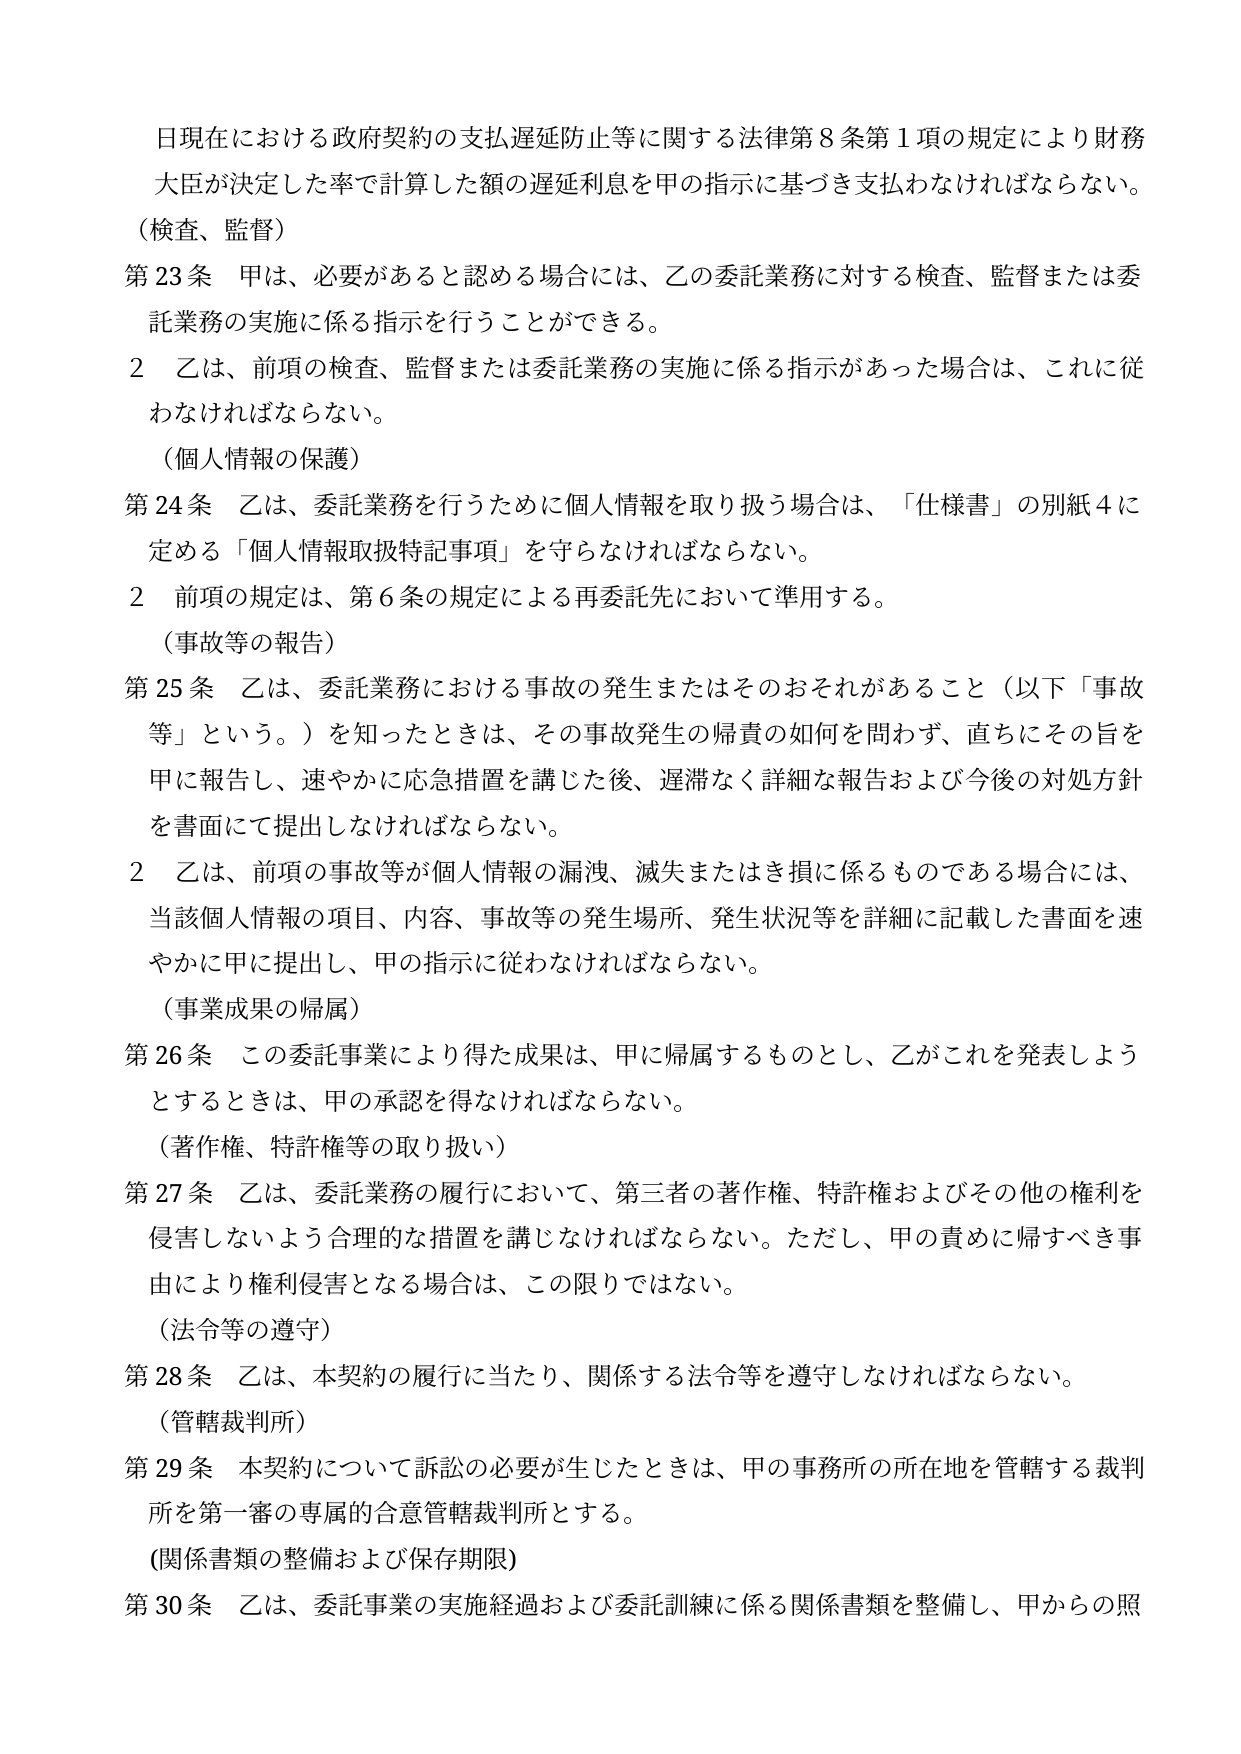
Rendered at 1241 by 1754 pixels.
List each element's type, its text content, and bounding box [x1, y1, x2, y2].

text 第29条 本契約について訴訟の必要が生じたときは、甲の事務所の所在地を管轄する裁判所を第一審の専属的合意管轄裁判所とする。 [124, 1440, 1145, 1532]
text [124, 111, 1145, 203]
text 第26条 この委託事業により得た成果は、甲に帰属するものとし、乙がこれを発表しようとするときは、甲の承認を得なければならない。 [124, 1028, 1145, 1119]
text （検査、監督） [124, 203, 1145, 249]
text ２ 前項の規定は、第６条の規定による再委託先において準用する。 [124, 569, 1145, 615]
text 第25条 乙は、委託業務における事故の発生またはそのおそれがあること（以下「事故等」という。）を知ったときは、その事故発生の帰責の如何を問わず、直ちにその旨を甲に報告し、速やかに応急措置を講じた後、遅滞なく詳細な報告および今後の対処方針を書面にて提出しなければならない。 [124, 661, 1145, 844]
text ２ 乙は、前項の検査、監督または委託業務の実施に係る指示があった場合は、これに従わなければならない。 [124, 340, 1145, 432]
text 第28条 乙は、本契約の履行に当たり、関係する法令等を遵守しなければならない。 [124, 1349, 1145, 1394]
text 第24条 乙は、委託業務を行うために個人情報を取り扱う場合は、「仕様書」の別紙４に定める「個人情報取扱特記事項」を守らなければならない。 [124, 478, 1145, 569]
text （個人情報の保護） [124, 432, 1145, 478]
text （事故等の報告） [124, 615, 1145, 661]
text 第27条 乙は、委託業務の履行において、第三者の著作権、特許権およびその他の権利を侵害しないよう合理的な措置を講じなければならない。ただし、甲の責めに帰すべき事由により権利侵害となる場合は、この限りではない。 [124, 1165, 1145, 1303]
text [124, 1578, 1145, 1624]
text (関係書類の整備および保存期限) [124, 1532, 1145, 1578]
text ２ 乙は、前項の事故等が個人情報の漏洩、滅失またはき損に係るものである場合には、当該個人情報の項目、内容、事故等の発生場所、発生状況等を詳細に記載した書面を速やかに甲に提出し、甲の指示に従わなければならない。 [124, 844, 1145, 982]
text （著作権、特許権等の取り扱い） [145, 1119, 1145, 1165]
text 第23条 甲は、必要があると認める場合には、乙の委託業務に対する検査、監督または委託業務の実施に係る指示を行うことができる。 [124, 249, 1145, 340]
text （事業成果の帰属） [124, 982, 1145, 1028]
text （法令等の遵守） [145, 1303, 1145, 1349]
text （管轄裁判所） [145, 1394, 1145, 1440]
